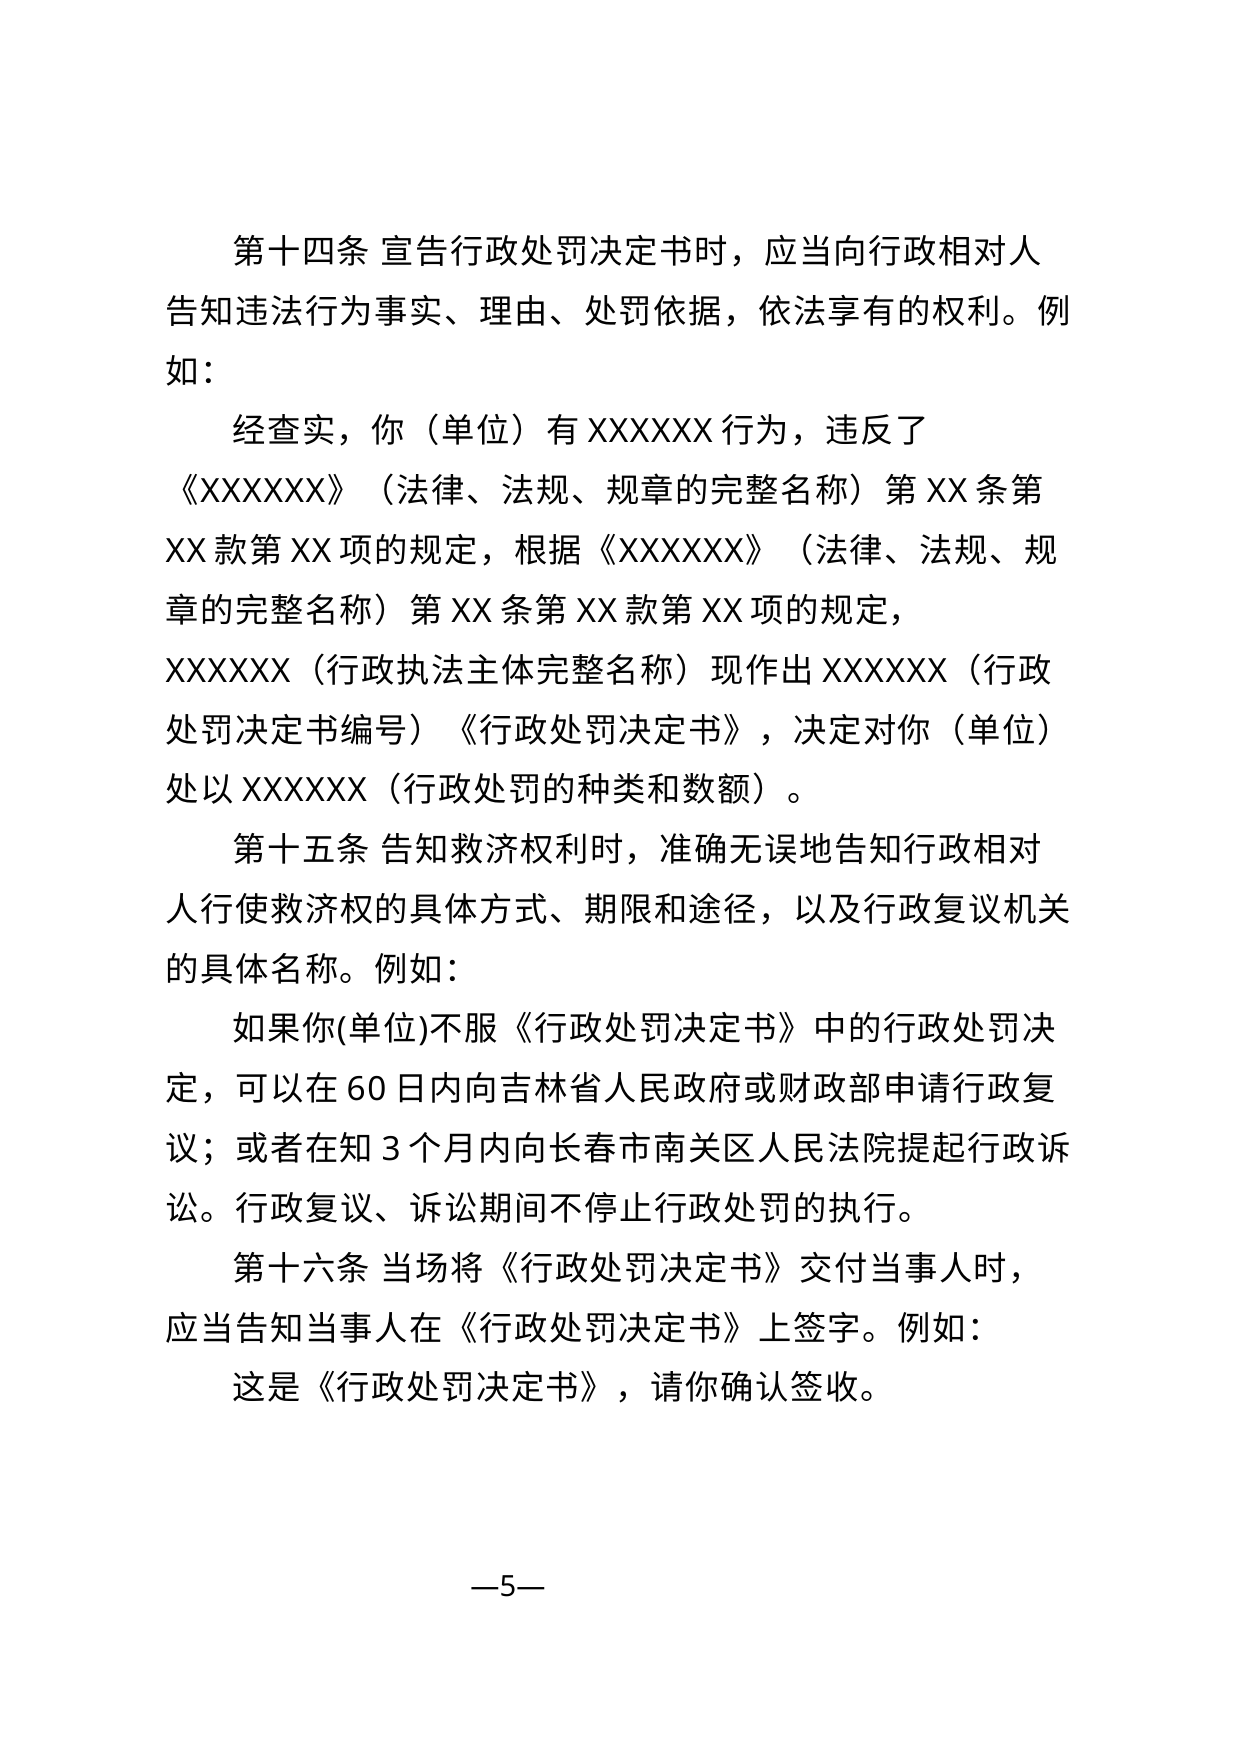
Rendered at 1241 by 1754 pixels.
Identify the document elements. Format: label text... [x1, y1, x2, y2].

text 如果你(单位)不服《行政处罚决定书》中的行政处罚决定，可以在60日内向吉林省人民政府或财政部申请行政复议；或者在知3个月内向长春市南关区人民法院提起行政诉讼。行政复议、诉讼期间不停止行政处罚的执行。 [165, 997, 1075, 1236]
text 第十四条 宣告行政处罚决定书时，应当向行政相对人告知违法行为事实、理由、处罚依据，依法享有的权利。例如： [165, 219, 1075, 399]
text 这是《行政处罚决定书》，请你确认签收。 [165, 1355, 1075, 1415]
text 第十五条 告知救济权利时，准确无误地告知行政相对人行使救济权的具体方式、期限和途径，以及行政复议机关的具体名称。例如： [165, 817, 1075, 997]
text 第十六条 当场将《行政处罚决定书》交付当事人时，应当告知当事人在《行政处罚决定书》上签字。例如： [165, 1236, 1075, 1355]
text 经查实，你（单位）有XXXXXX行为，违反了《XXXXXX》（法律、法规、规章的完整名称）第XX条第XX款第XX项的规定，根据《XXXXXX》（法律、法规、规章的完整名称）第XX条第XX款第XX项的规定，XXXXXX（行政执法主体完整名称）现作出XXXXXX（行政处罚决定书编号）《行政处罚决定书》，决定对你（单位）处以XXXXXX（行政处罚的种类和数额）。 [165, 399, 1075, 817]
